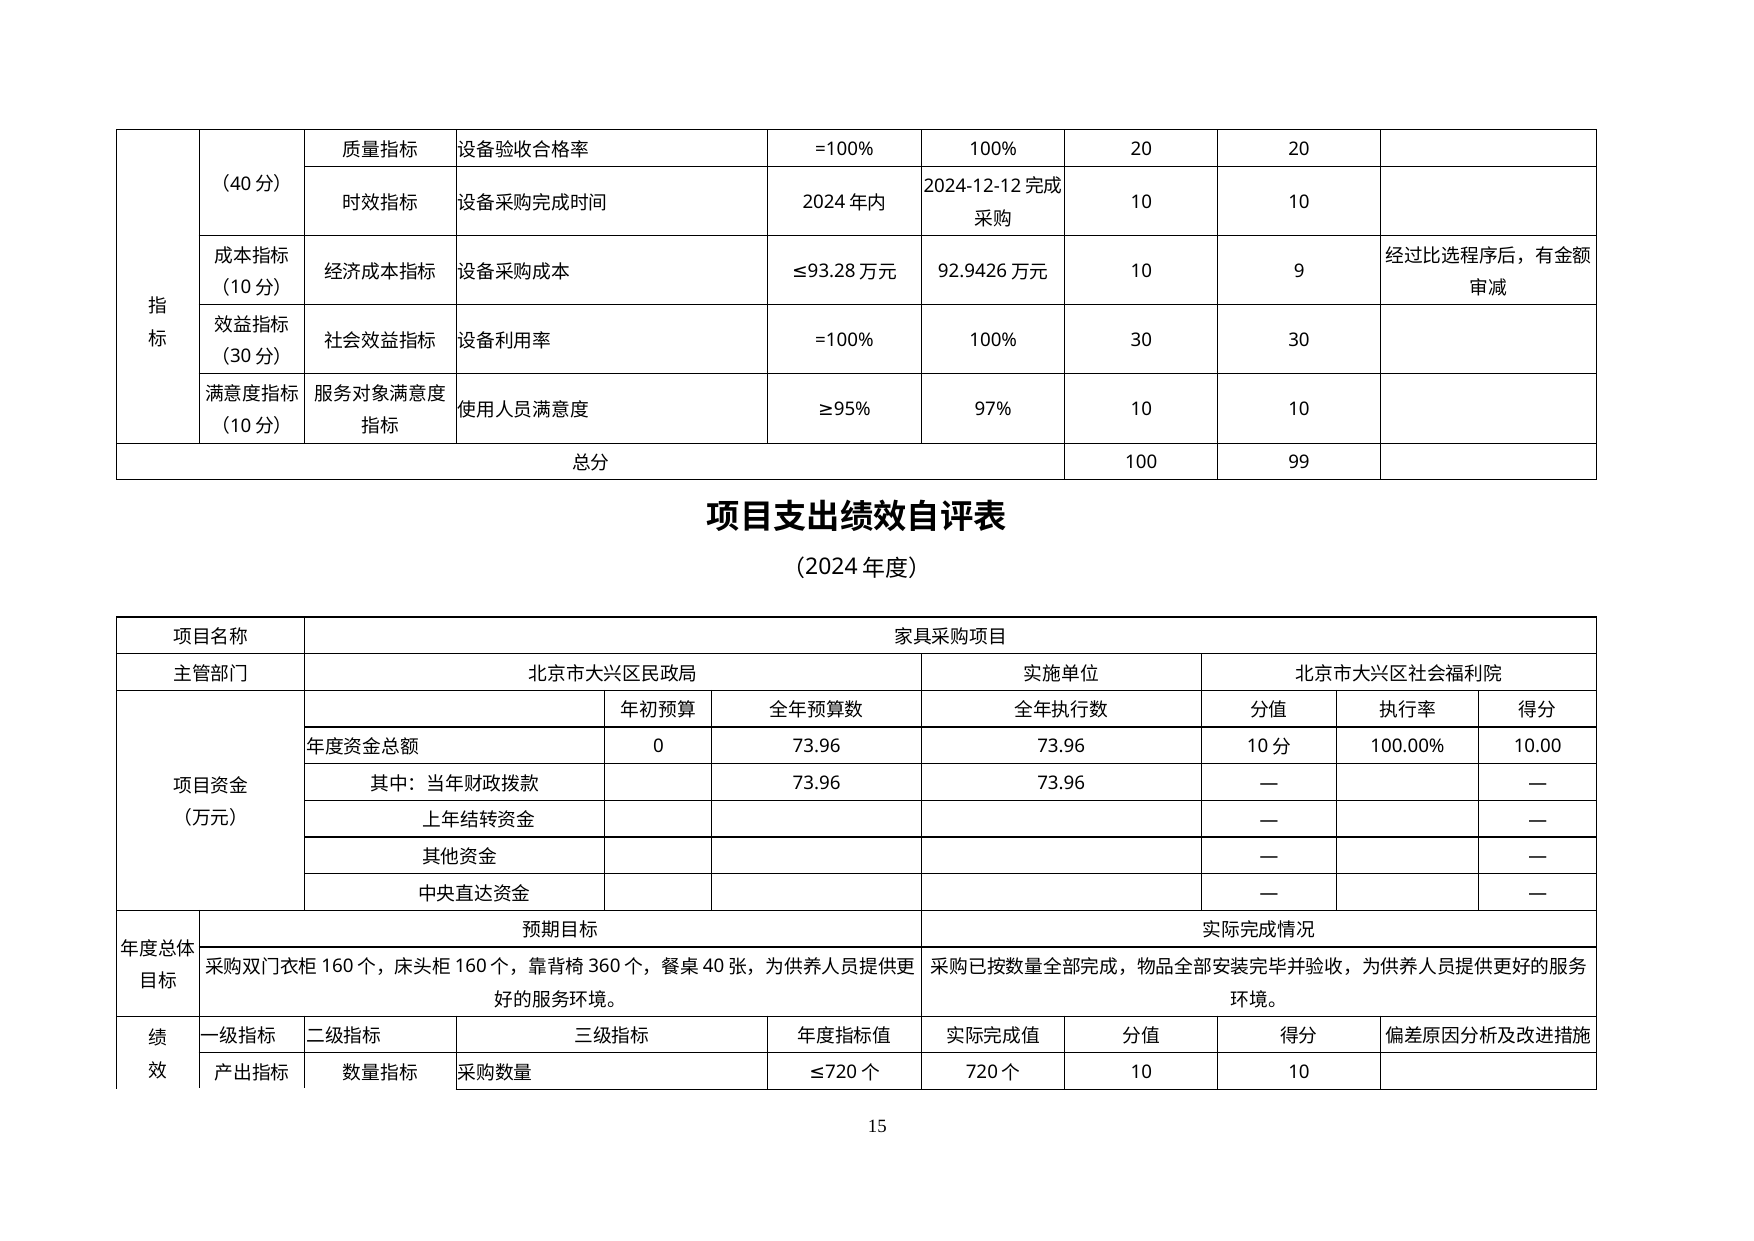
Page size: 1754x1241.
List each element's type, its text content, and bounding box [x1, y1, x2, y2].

table_cell 20 [1218, 130, 1380, 166]
table_cell 社会效益指标 [305, 305, 456, 373]
table_cell 实际完成情况 [922, 911, 1596, 946]
table_cell 全年预算数 [712, 691, 921, 726]
table_cell [305, 691, 604, 726]
table_cell 10.00 [1479, 728, 1596, 763]
table_cell 采购双门衣柜160个，床头柜160个，靠背椅360个，餐桌40张，为供养人员提供更好的服务环境。 [200, 948, 921, 1016]
table_cell 2024-12-12完成采购 [922, 167, 1064, 235]
table_cell — [1202, 801, 1336, 836]
table_cell 10 [1065, 236, 1217, 304]
table_cell [1381, 167, 1596, 235]
table_cell [922, 838, 1201, 873]
table_cell 30 [1065, 305, 1217, 373]
table_cell 一级指标 [200, 1017, 304, 1052]
table_cell 10 [1218, 167, 1380, 235]
table_cell [1337, 764, 1478, 800]
table_cell 经过比选程序后，有金额审减 [1381, 236, 1596, 304]
table_cell 北京市大兴区民政局 [305, 654, 921, 690]
table_cell 100 [1065, 444, 1217, 479]
table_cell 总分 [117, 444, 1064, 479]
table_cell 执行率 [1337, 691, 1478, 726]
table_cell 上年结转资金 [305, 801, 604, 836]
table_cell 9 [1218, 236, 1380, 304]
table_cell [1381, 444, 1596, 479]
table_cell 100.00% [1337, 728, 1478, 763]
table_cell 采购数量 [457, 1053, 767, 1089]
table_cell 10 [1218, 374, 1380, 442]
table_cell [922, 801, 1201, 836]
table_cell 偏差原因分析及改进措施 [1381, 1017, 1596, 1052]
table_cell 实际完成值 [922, 1017, 1064, 1052]
table_cell [605, 764, 711, 800]
table_cell 北京市大兴区社会福利院 [1202, 654, 1596, 690]
table_cell [1381, 130, 1596, 166]
table_cell — [1202, 764, 1336, 800]
table_cell [712, 874, 921, 910]
table_cell 10 [1065, 167, 1217, 235]
table_cell 经济成本指标 [305, 236, 456, 304]
table_cell ≤93.28万元 [768, 236, 921, 304]
table_cell 10 [1065, 374, 1217, 442]
table_cell 三级指标 [457, 1017, 767, 1052]
table_cell 主管部门 [117, 654, 304, 690]
table_cell 97% [922, 374, 1064, 442]
table_cell 成本指标（10分） [200, 236, 304, 304]
table_cell 时效指标 [305, 167, 456, 235]
table_cell 效益指标（30分） [200, 305, 304, 373]
table_cell 二级指标 [305, 1017, 456, 1052]
table_cell ≥95% [768, 374, 921, 442]
table_cell [1337, 838, 1478, 873]
table_cell — [1479, 874, 1596, 910]
table_cell [1337, 801, 1478, 836]
table_cell 其他资金 [305, 838, 604, 873]
table_cell — [1202, 838, 1336, 873]
table_cell [922, 874, 1201, 910]
table_cell — [1479, 764, 1596, 800]
table_cell 0 [605, 728, 711, 763]
table_cell 项目支出绩效自评表 [117, 480, 1596, 548]
table_cell 年度总体目标 [117, 911, 199, 1016]
table_cell 30 [1218, 305, 1380, 373]
table_cell 73.96 [712, 728, 921, 763]
table_cell — [1479, 801, 1596, 836]
table_cell [605, 874, 711, 910]
table_cell 预期目标 [200, 911, 921, 946]
table_cell [605, 838, 711, 873]
table_cell 中央直达资金 [305, 874, 604, 910]
table_cell 100% [922, 305, 1064, 373]
table_cell 得分 [1218, 1017, 1380, 1052]
table_cell 服务对象满意度指标 [305, 374, 456, 442]
table_cell [605, 801, 711, 836]
table_cell 10 [1065, 1053, 1217, 1089]
table_cell 年度指标值 [768, 1017, 921, 1052]
table_cell 得分 [1479, 691, 1596, 726]
table_cell =100% [768, 130, 921, 166]
table_cell 产出指标（40分） [199, 1053, 304, 1089]
table_cell 分值 [1065, 1017, 1217, 1052]
table_cell 20 [1065, 130, 1217, 166]
table_cell 项目名称 [117, 618, 304, 653]
table_cell 73.96 [712, 764, 921, 800]
table_cell 质量指标 [305, 130, 456, 166]
table_cell [712, 838, 921, 873]
table_cell 满意度指标（10分） [200, 374, 304, 442]
table_cell =100% [768, 305, 921, 373]
table_cell 10分 [1202, 728, 1336, 763]
table_cell ≤720个 [768, 1053, 921, 1089]
table_cell 2024年内 [768, 167, 921, 235]
table_cell 实施单位 [922, 654, 1201, 690]
table_cell 92.9426万元 [922, 236, 1064, 304]
table_cell 10 [1218, 1053, 1380, 1089]
table_cell [712, 801, 921, 836]
table_cell 数量指标 [305, 1053, 456, 1089]
table_cell 设备利用率 [457, 305, 767, 373]
table_cell [1381, 305, 1596, 373]
table_cell — [1479, 838, 1596, 873]
table_cell [1337, 874, 1478, 910]
table_cell 全年执行数 [922, 691, 1201, 726]
table_cell 720个 [922, 1053, 1064, 1089]
table_cell 其中：当年财政拨款 [305, 764, 604, 800]
table_cell 分值 [1202, 691, 1336, 726]
table_cell — [1202, 874, 1336, 910]
table_cell 项目资金 （万元） [117, 691, 304, 910]
table_cell 年度资金总额 [305, 728, 604, 763]
table_cell 100% [922, 130, 1064, 166]
table_cell [1381, 1053, 1596, 1089]
table_cell [1381, 374, 1596, 442]
table_cell 家具采购项目 [305, 618, 1596, 653]
table_cell 产出指标（40分） [200, 130, 304, 235]
table_cell 绩 效 指 标 [117, 1017, 199, 1089]
table_cell 设备采购完成时间 [457, 167, 767, 235]
table_cell 采购已按数量全部完成，物品全部安装完毕并验收，为供养人员提供更好的服务环境。 [922, 948, 1596, 1016]
table_cell （2024年度） [117, 548, 1596, 616]
table_cell 设备采购成本 [457, 236, 767, 304]
table_cell 年初预算 [605, 691, 711, 726]
table_cell 73.96 [922, 728, 1201, 763]
table_cell 99 [1218, 444, 1380, 479]
table_cell 使用人员满意度 [457, 374, 767, 442]
table_cell 73.96 [922, 764, 1201, 800]
table_cell 设备验收合格率 [457, 130, 767, 166]
